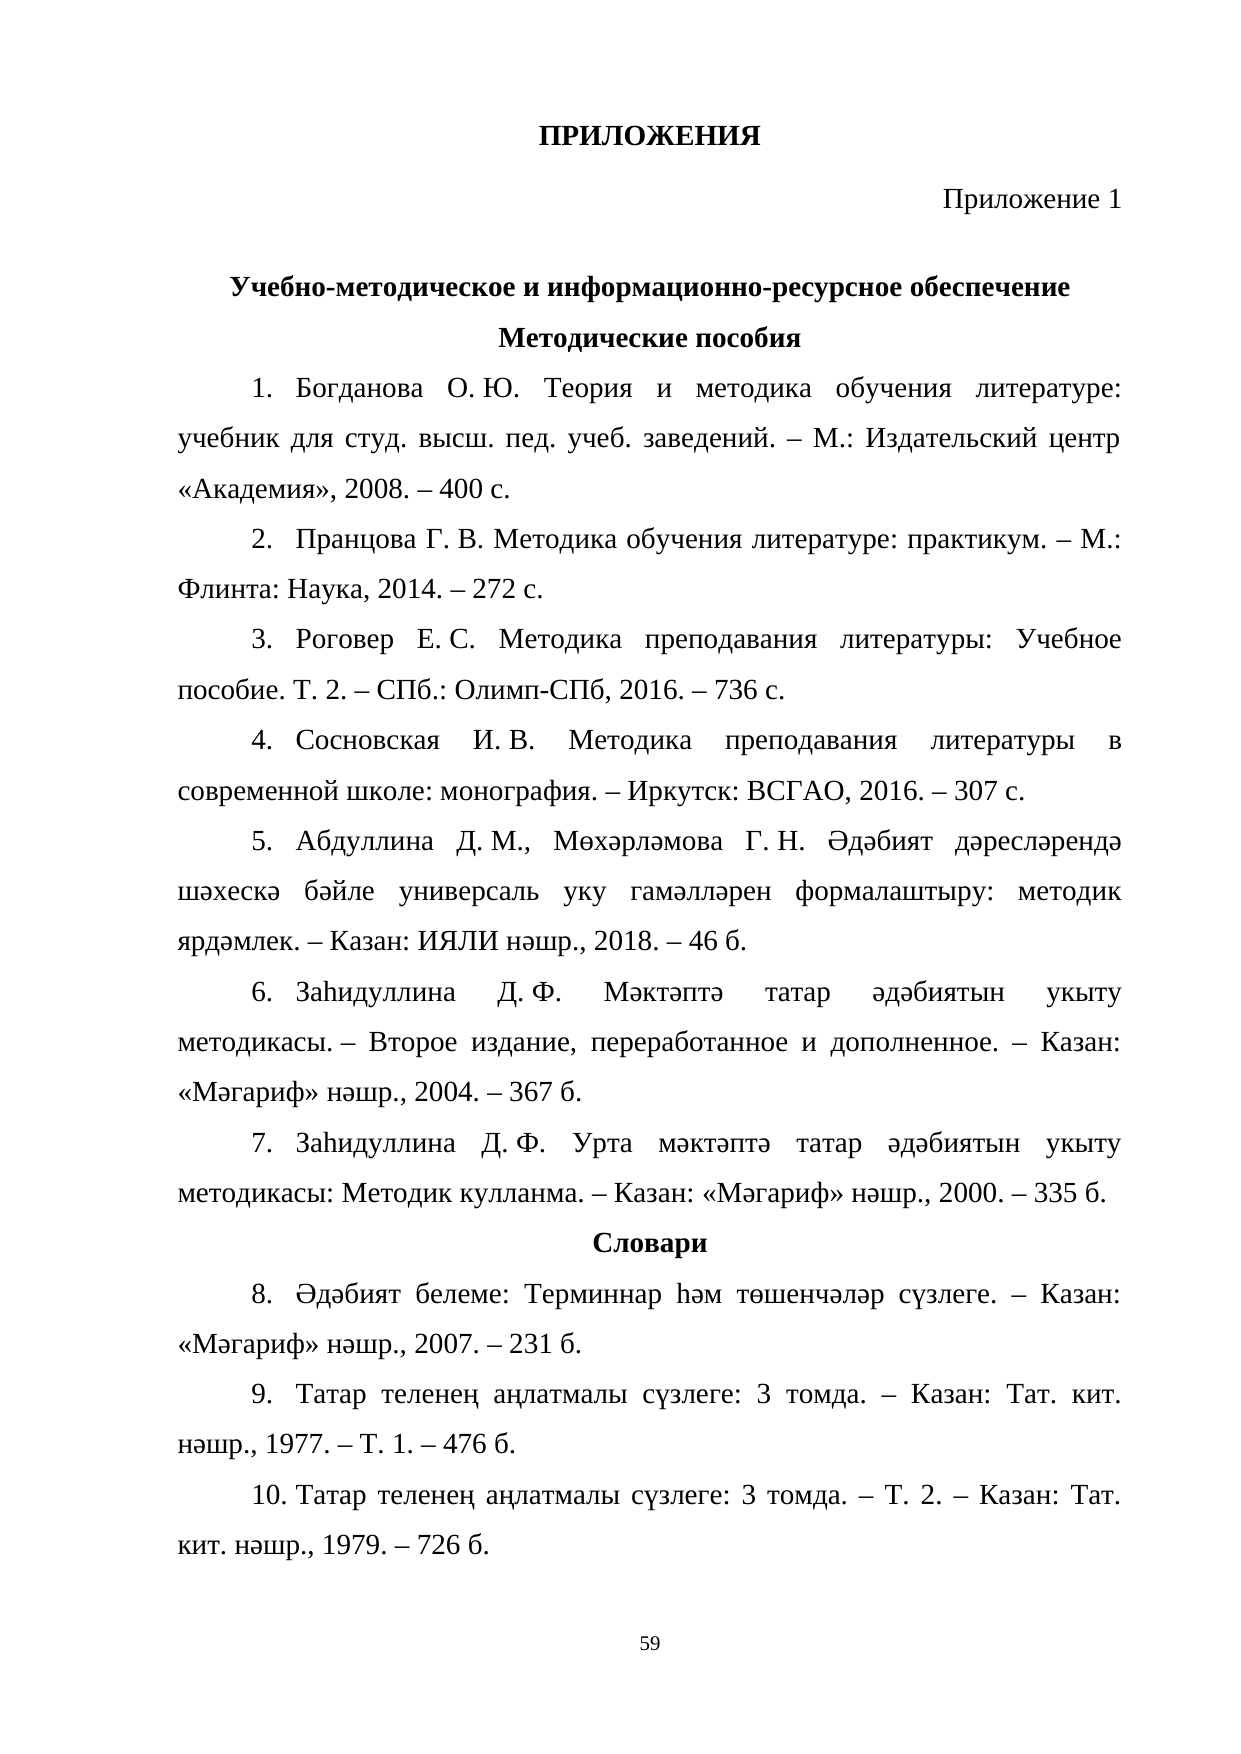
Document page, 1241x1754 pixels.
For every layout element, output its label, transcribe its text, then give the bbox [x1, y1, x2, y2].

list Абдуллина Д. М., Мөхәрләмова Г. Н. Әдәбият дәресләрендә шәхескә бәйле универсаль уку гамәлләрен формалаштыру: методик ярдәмлек. – Казан: ИЯЛИ нәшр., 2018. – 46 б. [177, 823, 1122, 957]
list Татар теленең аңлатмалы сүзлеге: 3 томда. – Казан: Тат. кит. нәшр., 1977. – Т. 1. – 476 б. [177, 1376, 1122, 1460]
list Әдәбият белеме: Терминнар һәм төшенчәләр сүзлеге. – Казан: «Мәгариф» нәшр., 2007. – 231 б. [177, 1276, 1122, 1359]
list Пранцова Г. В. Методика обучения литературе: практикум. – М.: Флинта: Наука, 2014. – 272 с. [177, 521, 1122, 605]
list Сосновская И. В. Методика преподавания литературы в современной школе: монография. – Иркутск: ВСГАО, 2016. – 307 с. [177, 722, 1122, 806]
list Заһидуллина Д. Ф. Мәктәптә татар әдәбиятын укыту методикасы. – Второе издание, переработанное и дополненное. – Казан: «Мәгариф» нәшр., 2004. – 367 б. [177, 974, 1122, 1108]
subtitle ПРИЛОЖЕНИЯ [177, 118, 1122, 152]
list Учебно-методическое и информационно-ресурсное обеспечение [177, 269, 1122, 303]
subtitle Приложение 1 [177, 182, 1122, 215]
list Словари [177, 1225, 1122, 1259]
list Методические пособия [177, 320, 1122, 353]
list Татар теленең аңлатмалы сүзлеге: 3 томда. – Т. 2. – Казан: Тат. кит. нәшр., 1979. – 726 б. [177, 1477, 1122, 1561]
list Роговер Е. С. Методика преподавания литературы: Учебное пособие. Т. 2. – СПб.: Олимп-СПб, 2016. – 736 с. [177, 622, 1122, 706]
list Богданова О. Ю. Теория и методика обучения литературе: учебник для студ. высш. пед. учеб. заведений. – М.: Издательский центр «Академия», 2008. – 400 с. [177, 370, 1122, 504]
list Заһидуллина Д. Ф. Урта мәктәптә татар әдәбиятын укыту методикасы: Методик кулланма. – Казан: «Мәгариф» нәшр., 2000. – 335 б. [177, 1125, 1122, 1209]
